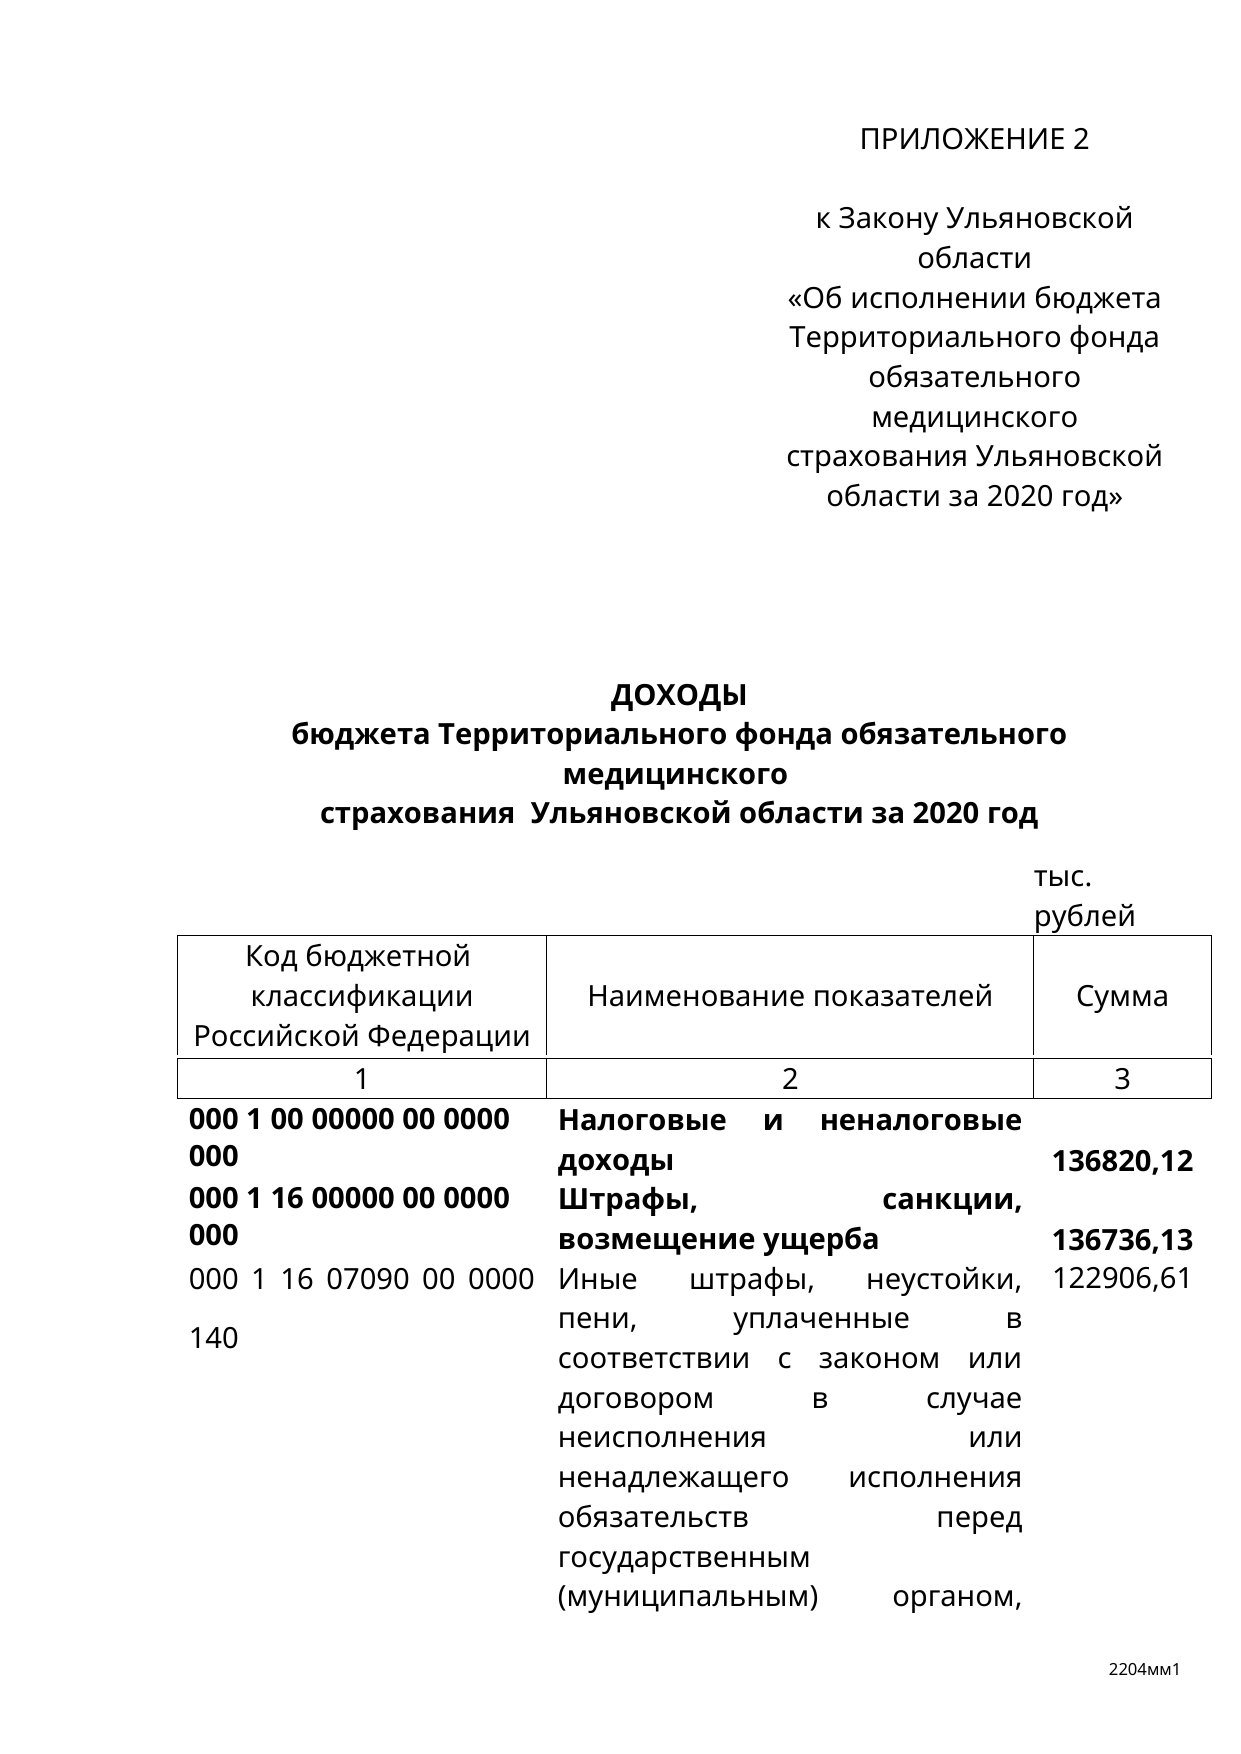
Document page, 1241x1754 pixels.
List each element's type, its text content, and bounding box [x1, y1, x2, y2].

table_cell 000 1 16 07090 00 0000 140 [177, 1258, 546, 1615]
table_cell Штрафы, санкции, возмещение ущерба [546, 1179, 1034, 1258]
subtitle бюджета Территориального фонда обязательного медицинского страхования Ульяновской области за 2020 год [177, 713, 1181, 832]
text ПРИЛОЖЕНИЕ 2 [768, 118, 1181, 158]
table_cell 000 1 16 00000 00 0000 000 [177, 1179, 546, 1258]
table_cell 122906,61 [1034, 1258, 1211, 1615]
table_cell 136820,12 [1034, 1099, 1211, 1179]
table_header 1 [178, 1059, 546, 1098]
table_header Наименование показателей [547, 936, 1033, 1055]
table_header Код бюджетной классификации Российской Федерации [178, 936, 546, 1055]
text области за 2020 год» [768, 475, 1181, 515]
table_cell 136736,13 [1034, 1179, 1211, 1258]
text обязательного медицинского [768, 356, 1181, 436]
table_cell Налоговые и неналоговые доходы [546, 1099, 1034, 1179]
text страхования Ульяновской [768, 436, 1181, 475]
table_cell 000 1 00 00000 00 0000 000 [177, 1099, 546, 1179]
text тыс. рублей [1034, 855, 1181, 934]
table_header 3 [1034, 1059, 1211, 1098]
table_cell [546, 1258, 1034, 1615]
text к Закону Ульяновской области [768, 197, 1181, 277]
text «Об исполнении бюджета [768, 277, 1181, 317]
table_header 2 [547, 1059, 1033, 1098]
table_header Сумма [1034, 936, 1211, 1055]
text ДОХОДЫ [177, 674, 1181, 713]
text Территориального фонда [768, 317, 1181, 356]
